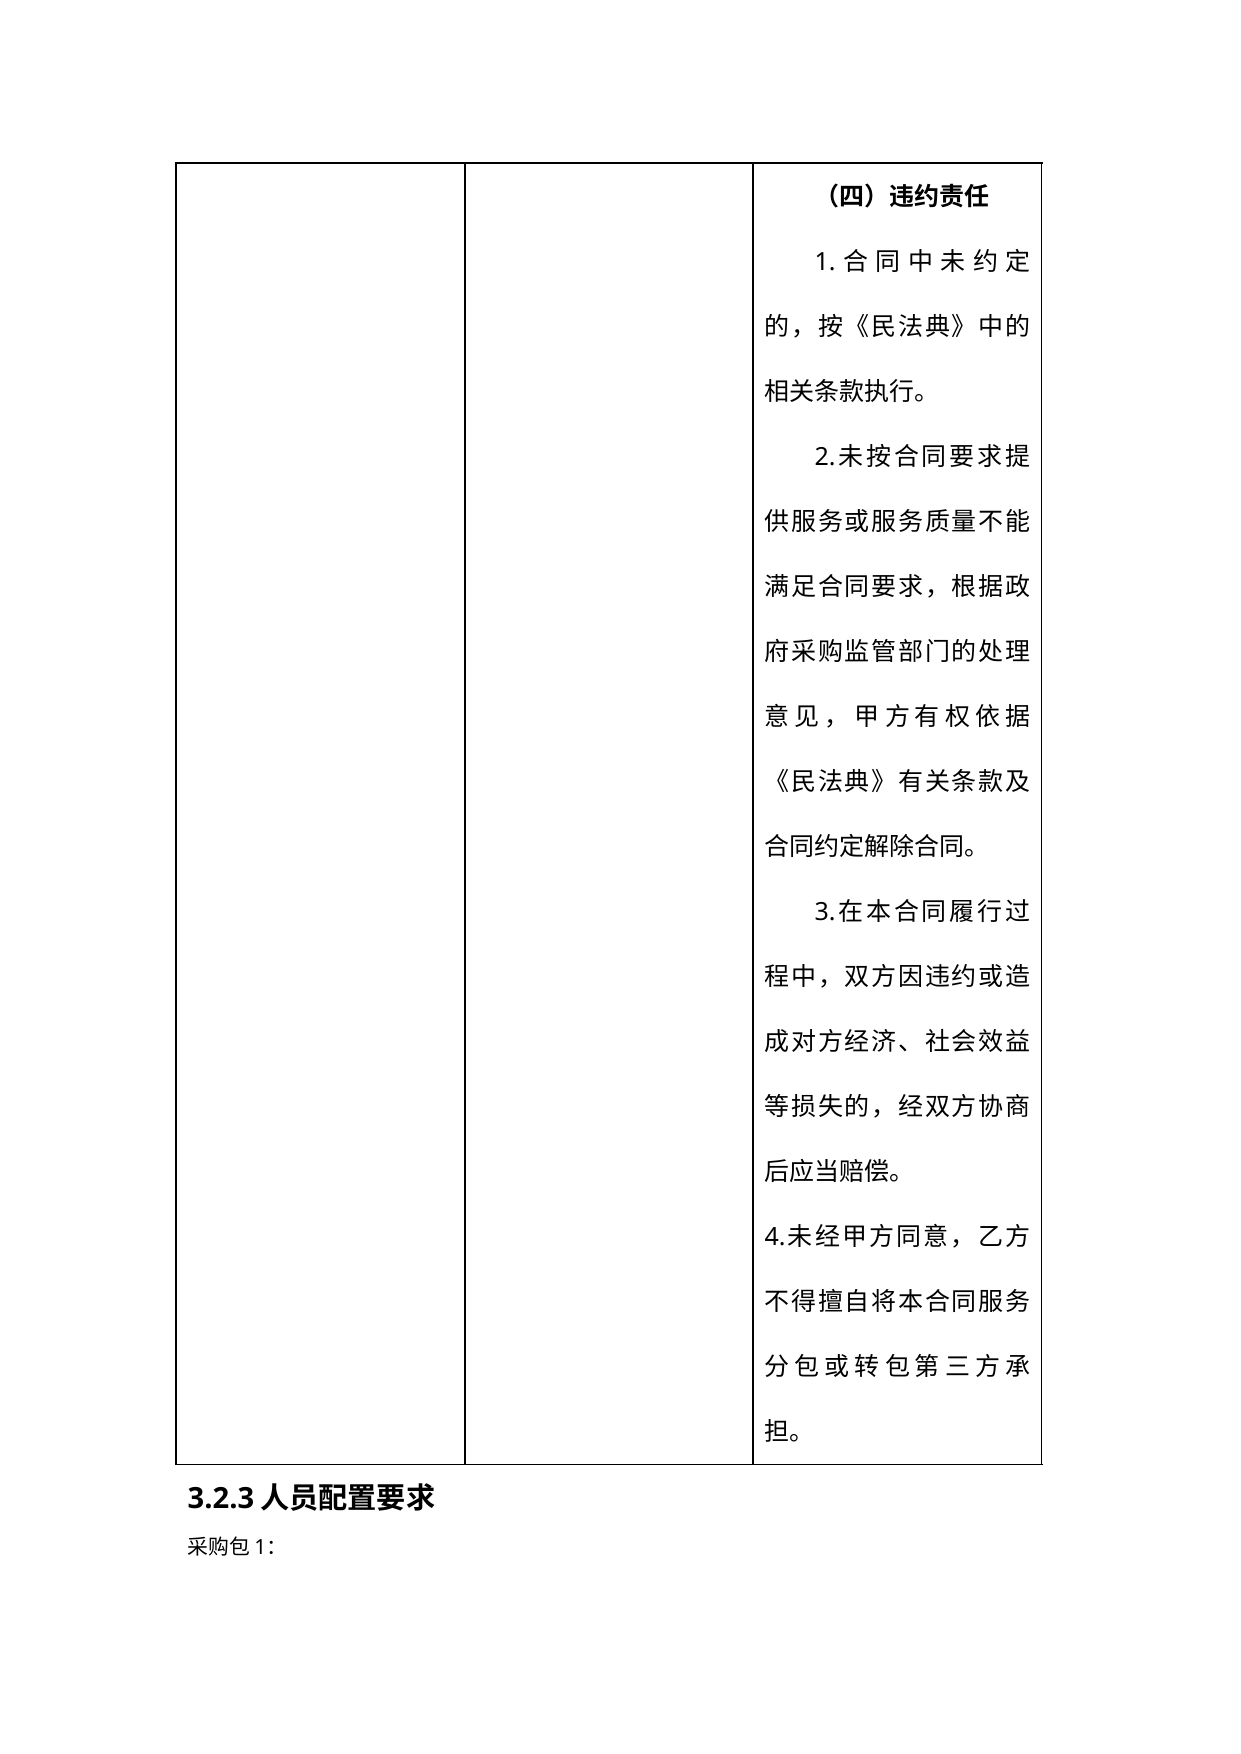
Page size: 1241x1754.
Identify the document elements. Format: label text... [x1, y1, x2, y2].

text 3.2.3人员配置要求 [187, 1465, 1053, 1530]
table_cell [754, 164, 1041, 1463]
text 采购包1： [187, 1530, 1053, 1563]
table_cell 1 [177, 164, 464, 1463]
table_cell [466, 164, 752, 1463]
